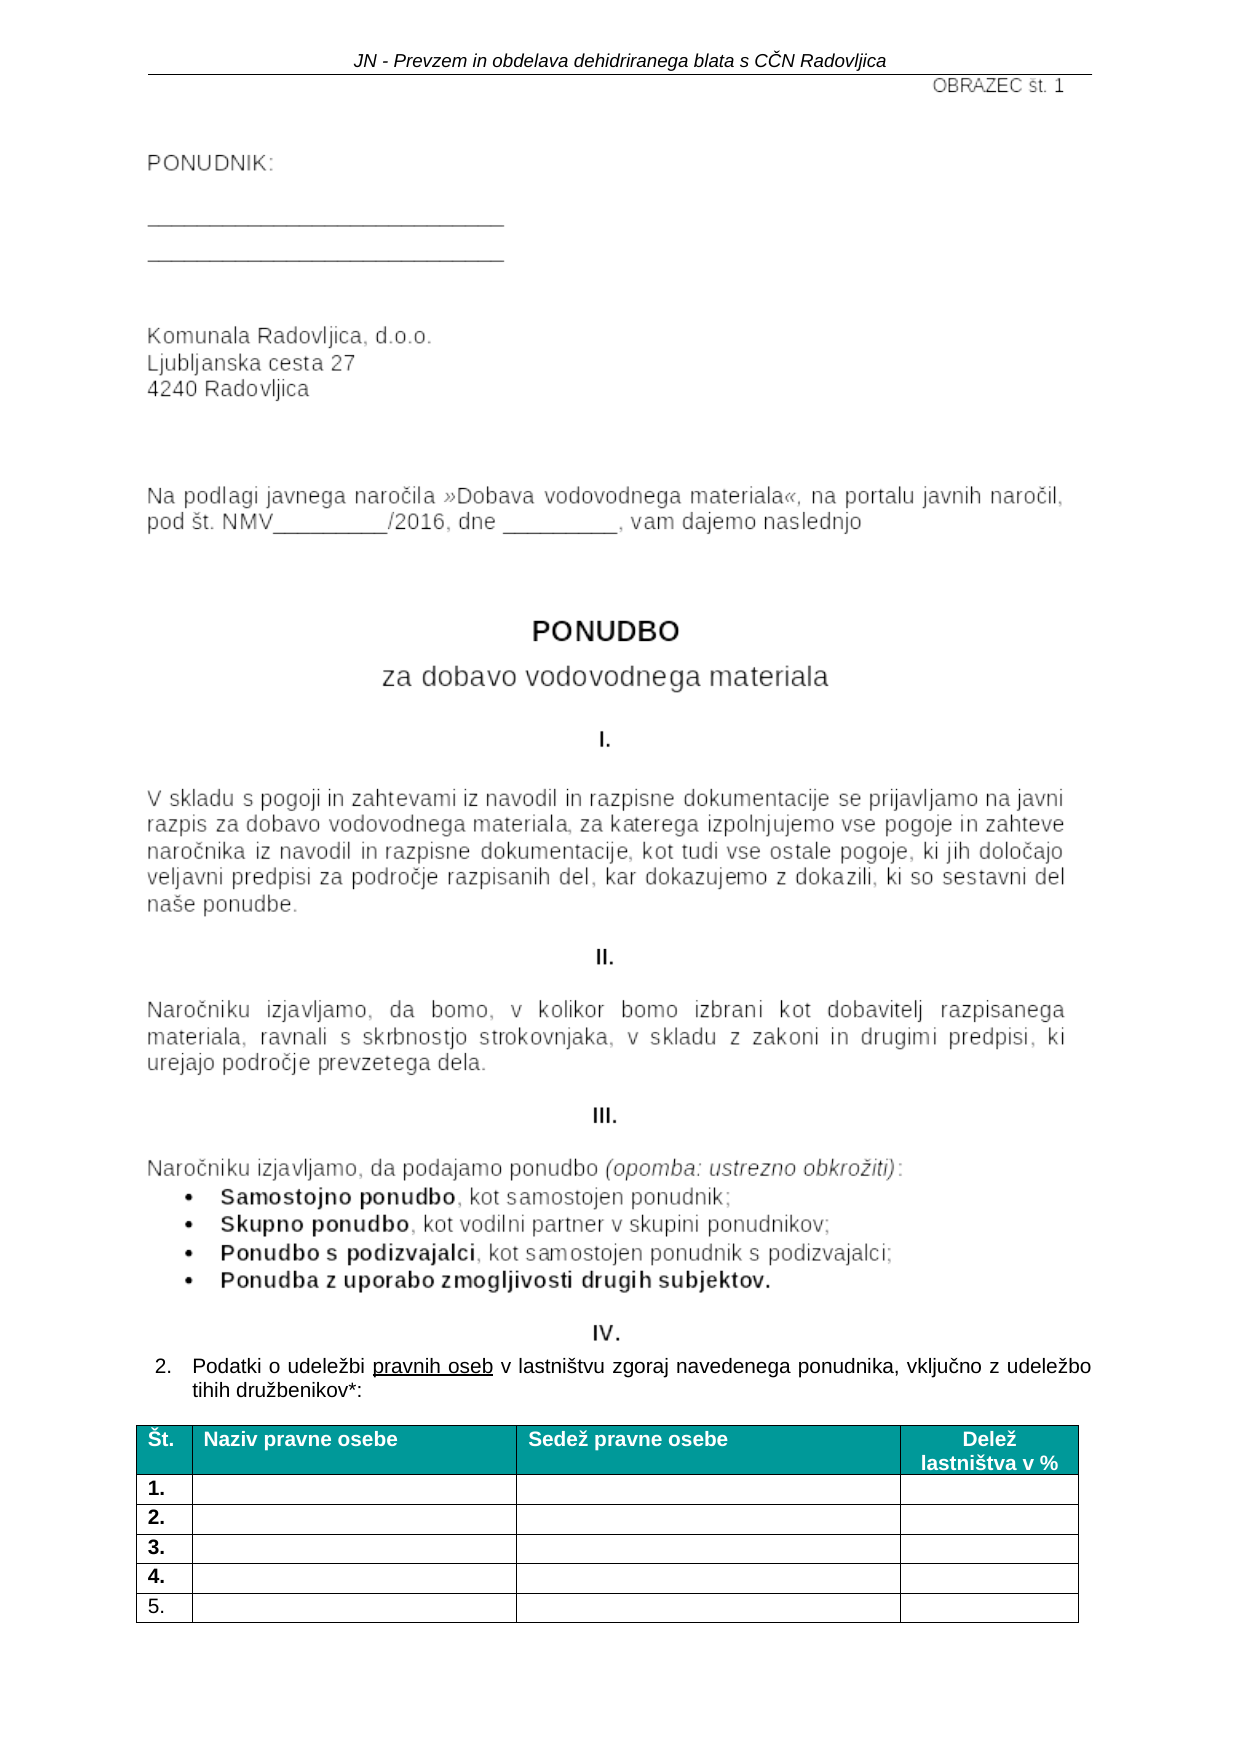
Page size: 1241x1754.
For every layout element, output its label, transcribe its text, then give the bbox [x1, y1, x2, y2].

table_header Sedež pravne osebe [517, 1426, 900, 1474]
table_cell [901, 1564, 1078, 1593]
table_header Naziv pravne osebe [193, 1426, 516, 1474]
table_cell 1. [137, 1475, 192, 1504]
table_cell [517, 1594, 900, 1622]
table_cell [901, 1475, 1078, 1504]
table_cell [901, 1505, 1078, 1533]
table_cell [193, 1475, 516, 1504]
table_cell [193, 1594, 516, 1622]
table_cell 2. [137, 1505, 192, 1533]
table_cell [901, 1535, 1078, 1563]
table_cell 3. [137, 1535, 192, 1563]
table_cell [193, 1505, 516, 1533]
table_cell [517, 1475, 900, 1504]
table_cell 5. [137, 1594, 192, 1622]
table_header Delež lastništva v % [901, 1426, 1078, 1474]
table_cell [901, 1594, 1078, 1622]
table_cell [517, 1564, 900, 1593]
table_header Št. [137, 1426, 192, 1474]
list Podatki o udeležbi pravnih oseb v lastništvu zgoraj navedenega ponudnika, vključno z udeležbo tihih družbenikov*: [154, 1353, 1092, 1401]
table_cell [517, 1505, 900, 1533]
table_cell [193, 1564, 516, 1593]
table_cell [517, 1535, 900, 1563]
table_cell 4. [137, 1564, 192, 1593]
table_cell [193, 1535, 516, 1563]
